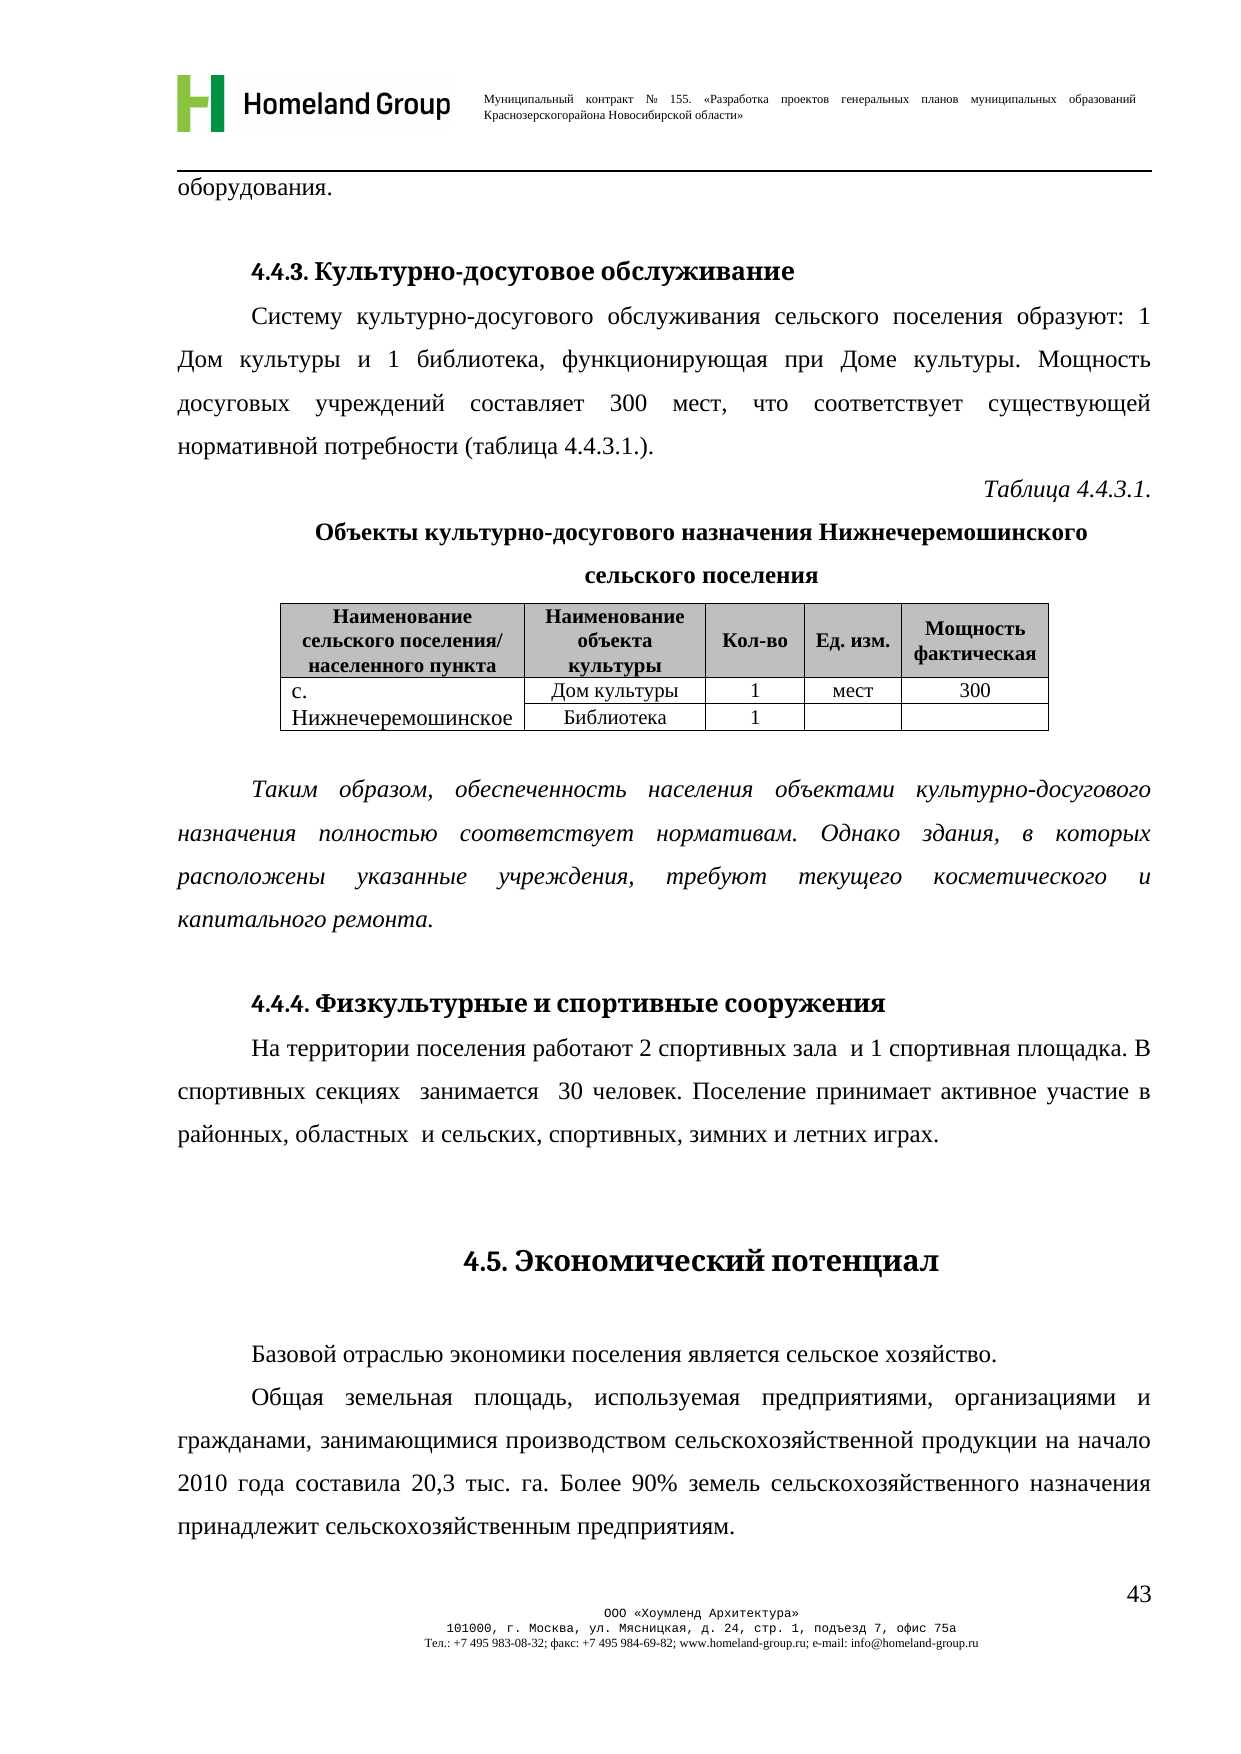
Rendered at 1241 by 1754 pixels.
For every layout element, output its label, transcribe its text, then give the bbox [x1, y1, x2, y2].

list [177, 172, 1152, 201]
table_cell 1 [706, 704, 804, 730]
subtitle 4.4.4. Физкультурные и спортивные сооружения [177, 990, 1152, 1019]
picture [177, 75, 450, 132]
table_cell мест [805, 678, 901, 703]
text Базовой отраслью экономики поселения является сельское хозяйство. [177, 1339, 1152, 1367]
text Таблица 4.4.3.1. [177, 474, 1152, 503]
table_cell Библиотека [525, 704, 705, 730]
table_cell [805, 704, 901, 730]
table_cell Дом культуры [525, 678, 705, 703]
text сельского поселения [177, 560, 1152, 589]
table_cell 1 [706, 678, 804, 703]
text Систему культурно-досугового обслуживания сельского поселения образуют: 1 Дом культуры и 1 библиотека, функционирующая при Доме культуры. Мощность досуговых учреждений составляет 300 мест, что соответствует существующей нормативной потребности (таблица 4.4.3.1.). [177, 301, 1152, 459]
text 4.5. Экономический потенциал [177, 1245, 1152, 1279]
table_cell 300 [902, 678, 1048, 703]
subtitle 4.4.3. Культурно-досуговое обслуживание [177, 258, 1152, 287]
text Таким образом, обеспеченность населения объектами культурно-досугового назначения полностью соответствует нормативам. Однако здания, в которых расположены указанные учреждения, требуют текущего косметического и капитального ремонта. [177, 774, 1152, 933]
table_header Ед. изм. [805, 604, 901, 677]
table_header Наименование объекта культуры [525, 604, 705, 677]
text Объекты культурно-досугового назначения Нижнечеремошинского [177, 517, 1152, 546]
text Общая земельная площадь, используемая предприятиями, организациями и гражданами, занимающимися производством сельскохозяйственной продукции на начало 2010 года составила 20,3 тыс. га. Более 90% земель сельскохозяйственного назначения принадлежит сельскохозяйственным предприятиям. [177, 1382, 1152, 1540]
table_header Мощность фактическая [902, 604, 1048, 677]
table_header Кол-во [706, 604, 804, 677]
table_cell [902, 704, 1048, 730]
table_cell с. Нижнечеремошинское [281, 678, 524, 730]
table_header Наименование сельского поселения/ населенного пункта [281, 604, 524, 677]
text На территории поселения работают 2 спортивных зала и 1 спортивная площадка. В спортивных секциях занимается 30 человек. Поселение принимает активное участие в районных, областных и сельских, спортивных, зимних и летних играх. [177, 1033, 1152, 1148]
